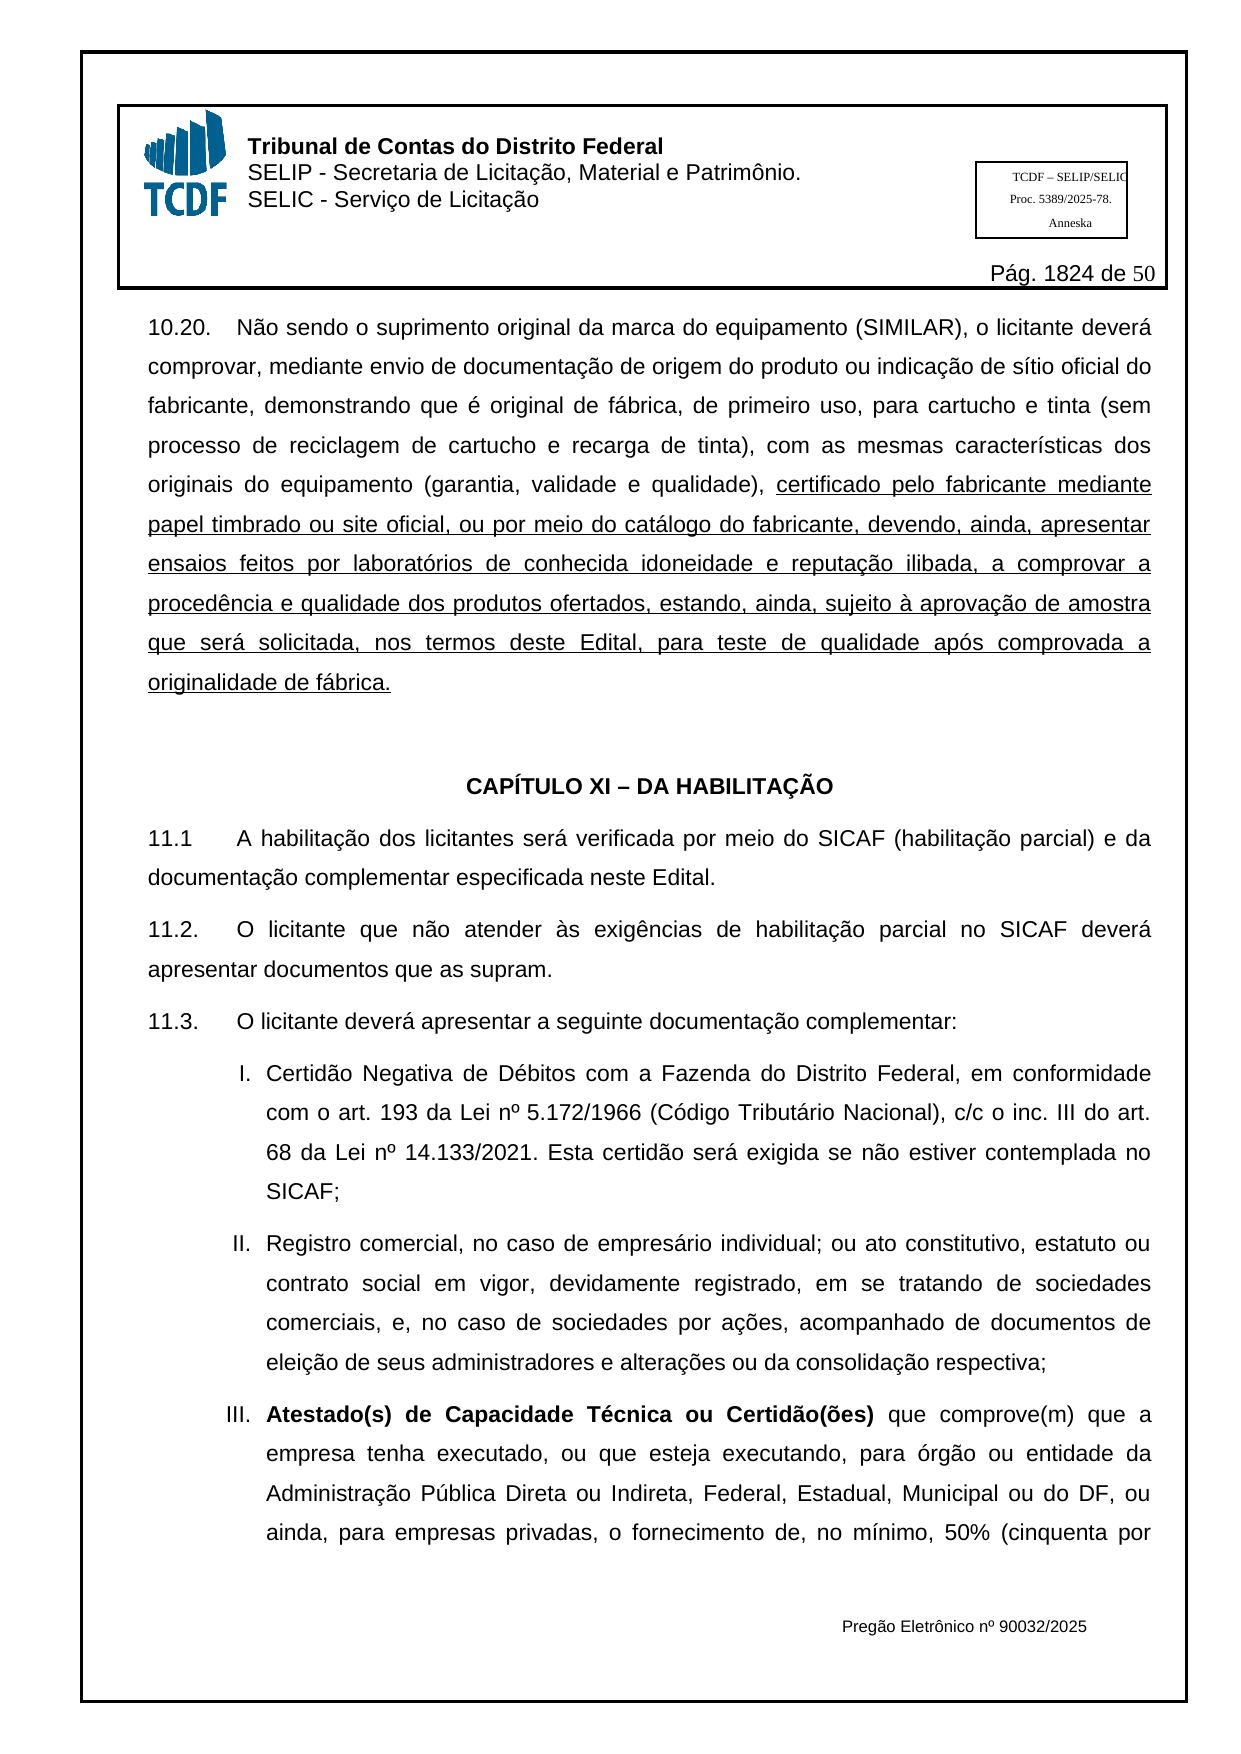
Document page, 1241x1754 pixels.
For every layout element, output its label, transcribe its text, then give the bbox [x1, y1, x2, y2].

list Certidão Negativa de Débitos com a Fazenda do Distrito Federal, em conformidade com o art. 193 da Lei nº 5.172/1966 (Código Tributário Nacional), c/c o inc. III do art. 68 da Lei nº 14.133/2021. Esta certidão será exigida se não estiver contemplada no SICAF; [251, 1060, 1152, 1204]
text 11.2. O licitante que não atender às exigências de habilitação parcial no SICAF deverá apresentar documentos que as supram. [148, 916, 1152, 982]
text CAPÍTULO XI – DA HABILITAÇÃO [148, 773, 1152, 799]
text 10.20. Não sendo o suprimento original da marca do equipamento (SIMILAR), o licitante deverá comprovar, mediante envio de documentação de origem do produto ou indicação de sítio oficial do fabricante, demonstrando que é original de fábrica, de primeiro uso, para cartucho e tinta (sem processo de reciclagem de cartucho e recarga de tinta), com as mesmas características dos originais do equipamento (garantia, validade e qualidade), certificado pelo fabricante mediante papel timbrado ou site oficial, ou por meio do catálogo do fabricante, devendo, ainda, apresentar ensaios feitos por laboratórios de conhecida idoneidade e reputação ilibada, a comprovar a procedência e qualidade dos produtos ofertados, estando, ainda, sujeito à aprovação de amostra que será solicitada, nos termos deste Edital, para teste de qualidade após comprovada a originalidade de fábrica. [148, 313, 1152, 695]
text 11.3. O licitante deverá apresentar a seguinte documentação complementar: [148, 1008, 1152, 1034]
picture [129, 107, 241, 218]
text 11.1 A habilitação dos licitantes será verificada por meio do SICAF (habilitação parcial) e da documentação complementar especificada neste Edital. [148, 825, 1152, 891]
list Registro comercial, no caso de empresário individual; ou ato constitutivo, estatuto ou contrato social em vigor, devidamente registrado, em se tratando de sociedades comerciais, e, no caso de sociedades por ações, acompanhado de documentos de eleição de seus administradores e alterações ou da consolidação respectiva; [251, 1230, 1152, 1375]
